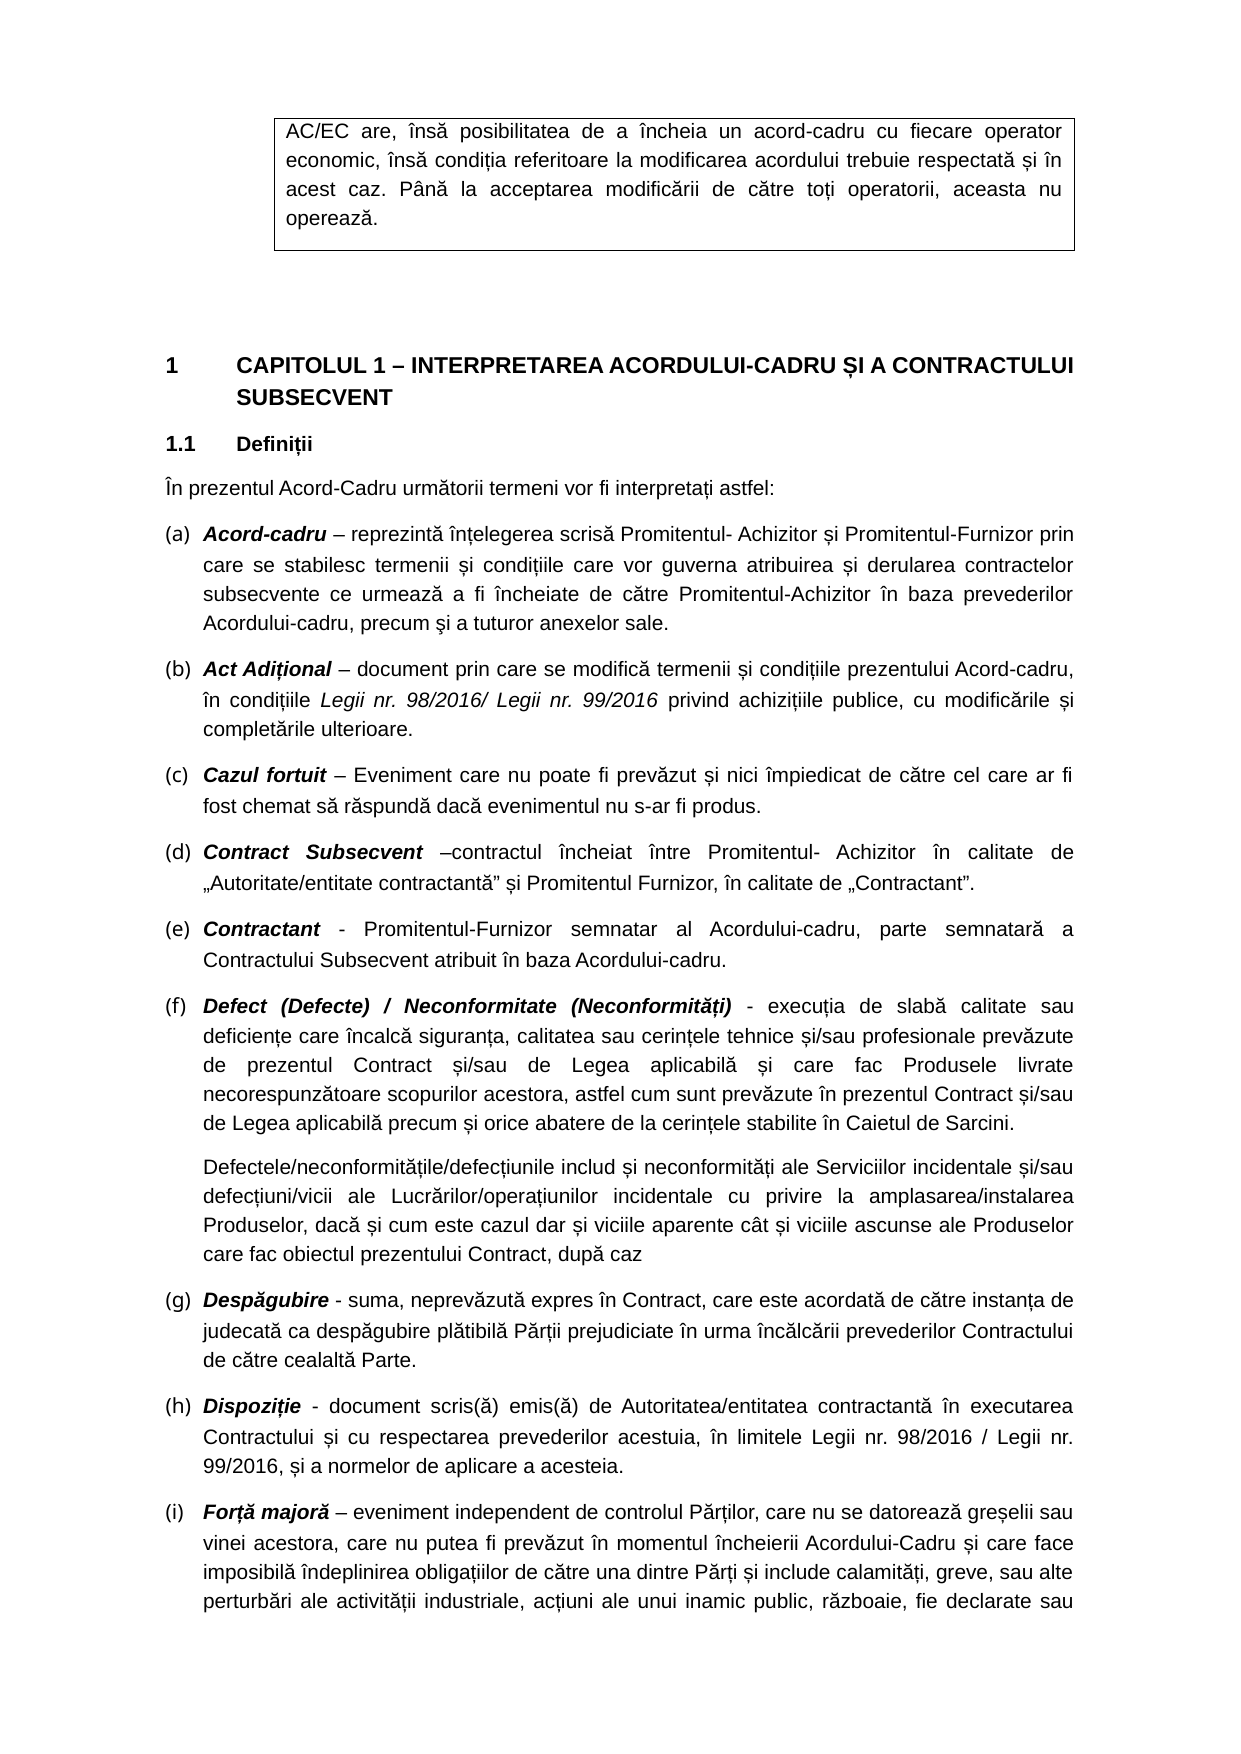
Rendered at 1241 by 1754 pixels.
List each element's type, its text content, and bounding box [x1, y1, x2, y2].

text Contractant - Promitentul-Furnizor semnatar al Acordului-cadru, parte semnatară a Contractului Subsecvent atribuit în baza Acordului-cadru. [165, 914, 1075, 971]
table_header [275, 119, 1074, 249]
text Cazul fortuit – Eveniment care nu poate fi prevăzut și nici împiedicat de către cel care ar fi fost chemat să răspundă dacă evenimentul nu s-ar fi produs. [165, 760, 1075, 817]
text Acord-cadru – reprezintă înțelegerea scrisă Promitentul- Achizitor și Promitentul-Furnizor prin care se stabilesc termenii și condițiile care vor guverna atribuirea și derularea contractelor subsecvente ce urmează a fi încheiate de către Promitentul-Achizitor în baza prevederilor Acordului-cadru, precum şi a tuturor anexelor sale. [165, 519, 1075, 634]
list Defectele/neconformitățile/defecțiunile includ și neconformități ale Serviciilor incidentale și/sau defecțiuni/vicii ale Lucrărilor/operațiunilor incidentale cu privire la amplasarea/instalarea Produselor, dacă și cum este cazul dar și viciile aparente cât și viciile ascunse ale Produselor care fac obiectul prezentului Contract, după caz [203, 1155, 1075, 1266]
text Despăgubire - suma, neprevăzută expres în Contract, care este acordată de către instanța de judecată ca despăgubire plătibilă Părții prejudiciate în urma încălcării prevederilor Contractului de către cealaltă Parte. [165, 1285, 1075, 1372]
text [165, 1497, 1075, 1612]
text Act Adițional – document prin care se modifică termenii și condițiile prezentului Acord-cadru, în condițiile Legii nr. 98/2016/ Legii nr. 99/2016 privind achizițiile publice, cu modificările și completările ulterioare. [165, 654, 1075, 740]
text În prezentul Acord-Cadru următorii termeni vor fi interpretați astfel: [165, 476, 1075, 499]
text Definiții [165, 431, 1075, 456]
text Defect (Defecte) / Neconformitate (Neconformități) - execuția de slabă calitate sau deficiențe care încalcă siguranța, calitatea sau cerințele tehnice și/sau profesionale prevăzute de prezentul Contract și/sau de Legea aplicabilă și care fac Produsele livrate necorespunzătoare scopurilor acestora, astfel cum sunt prevăzute în prezentul Contract și/sau de Legea aplicabilă precum și orice abatere de la cerințele stabilite în Caietul de Sarcini. [165, 991, 1075, 1135]
text Dispoziție - document scris(ă) emis(ă) de Autoritatea/entitatea contractantă în executarea Contractului și cu respectarea prevederilor acestuia, în limitele Legii nr. 98/2016 / Legii nr. 99/2016, și a normelor de aplicare a acesteia. [165, 1391, 1075, 1477]
text CAPITOLUL 1 – INTERPRETAREA ACORDULUI-CADRU ȘI A CONTRACTULUI SUBSECVENT [165, 352, 1075, 411]
text Contract Subsecvent –contractul încheiat între Promitentul- Achizitor în calitate de „Autoritate/entitate contractantă” și Promitentul Furnizor, în calitate de „Contractant”. [165, 837, 1075, 894]
